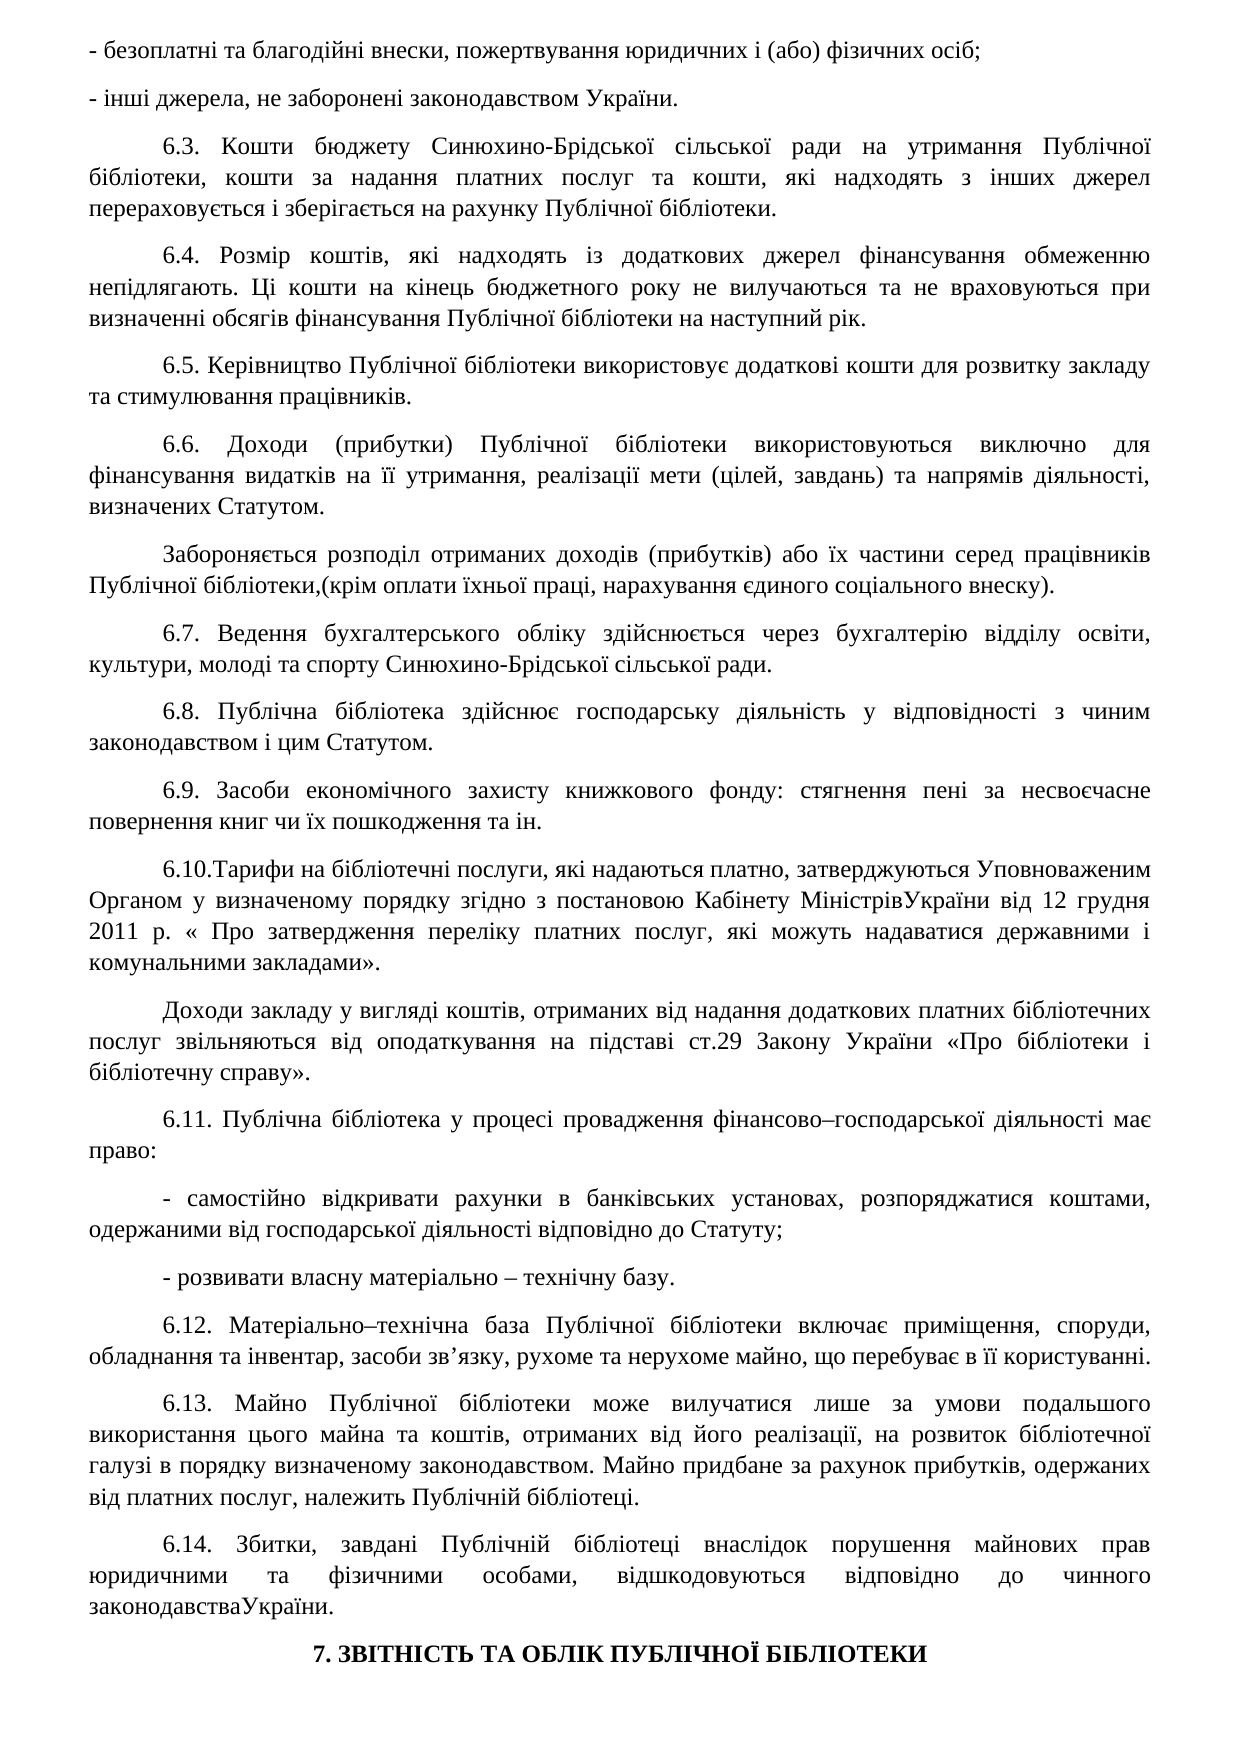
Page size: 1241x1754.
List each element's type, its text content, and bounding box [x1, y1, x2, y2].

text 7. ЗВІТНІСТЬ ТА ОБЛІК ПУБЛІЧНОЇ БІБЛІОТЕКИ [89, 1639, 1152, 1668]
text 6.7. Ведення бухгалтерського обліку здійснюється через бухгалтерію відділу освіти, культури, молоді та спорту Синюхино-Брідської сільської ради. [89, 618, 1152, 677]
text - самостійно відкривати рахунки в банківських установах, розпоряджатися коштами, одержаними від господарської діяльності відповідно до Статуту; [89, 1183, 1152, 1243]
text - розвивати власну матеріально – технічну базу. [89, 1262, 1152, 1291]
text Забороняється розподіл отриманих доходів (прибутків) або їх частини серед працівників Публічної бібліотеки,(крім оплати їхньої праці, нарахування єдиного соціального внеску). [89, 539, 1152, 599]
text 6.13. Майно Публічної бібліотеки може вилучатися лише за умови подальшого використання цього майна та коштів, отриманих від його реалізації, на розвиток бібліотечної галузі в порядку визначеному законодавством. Майно придбане за рахунок прибутків, одержаних від платних послуг, належить Публічній бібліотеці. [89, 1388, 1152, 1510]
text Доходи закладу у вигляді коштів, отриманих від надання додаткових платних бібліотечних послуг звільняються від оподаткування на підставі ст.29 Закону України «Про бібліотеки і бібліотечну справу». [89, 995, 1152, 1086]
text 6.11. Публічна бібліотека у процесі провадження фінансово–господарської діяльності має право: [89, 1104, 1152, 1164]
text 6.10.Тарифи на бібліотечні послуги, які надаються платно, затверджуються Уповноваженим Органом у визначеному порядку згідно з постановою Кабінету МіністрівУкраїни від 12 грудня 2011 р. « Про затвердження переліку платних послуг, які можуть надаватися державними і комунальними закладами». [89, 854, 1152, 976]
text 6.9. Засоби економічного захисту книжкового фонду: стягнення пені за несвоєчасне повернення книг чи їх пошкодження та ін. [89, 775, 1152, 835]
text 6.4. Розмір коштів, які надходять із додаткових джерел фінансування обмеженню непідлягають. Ці кошти на кінець бюджетного року не вилучаються та не враховуються при визначенні обсягів фінансування Публічної бібліотеки на наступний рік. [89, 241, 1152, 331]
text - інші джерела, не заборонені законодавством України. [89, 83, 1152, 112]
text - безоплатні та благодійні внески, пожертвування юридичних і (або) фізичних осіб; [89, 35, 1152, 64]
text 6.12. Матеріально–технічна база Публічної бібліотеки включає приміщення, споруди, обладнання та інвентар, засоби зв’язку, рухоме та нерухоме майно, що перебуває в її користуванні. [89, 1310, 1152, 1369]
text 6.5. Керівництво Публічної бібліотеки використовує додаткові кошти для розвитку закладу та стимулювання працівників. [89, 350, 1152, 410]
text 6.14. Збитки, завдані Публічній бібліотеці внаслідок порушення майнових прав юридичними та фізичними особами, відшкодовуються відповідно до чинного законодавстваУкраїни. [89, 1529, 1152, 1620]
text 6.3. Кошти бюджету Синюхино-Брідської сільської ради на утримання Публічної бібліотеки, кошти за надання платних послуг та кошти, які надходять з інших джерел перераховується і зберігається на рахунку Публічної бібліотеки. [89, 131, 1152, 222]
text 6.8. Публічна бібліотека здійснює господарську діяльність у відповідності з чиним законодавством і цим Статутом. [89, 696, 1152, 756]
text 6.6. Доходи (прибутки) Публічної бібліотеки використовуються виключно для фінансування видатків на її утримання, реалізації мети (цілей, завдань) та напрямів діяльності, визначених Статутом. [89, 429, 1152, 520]
